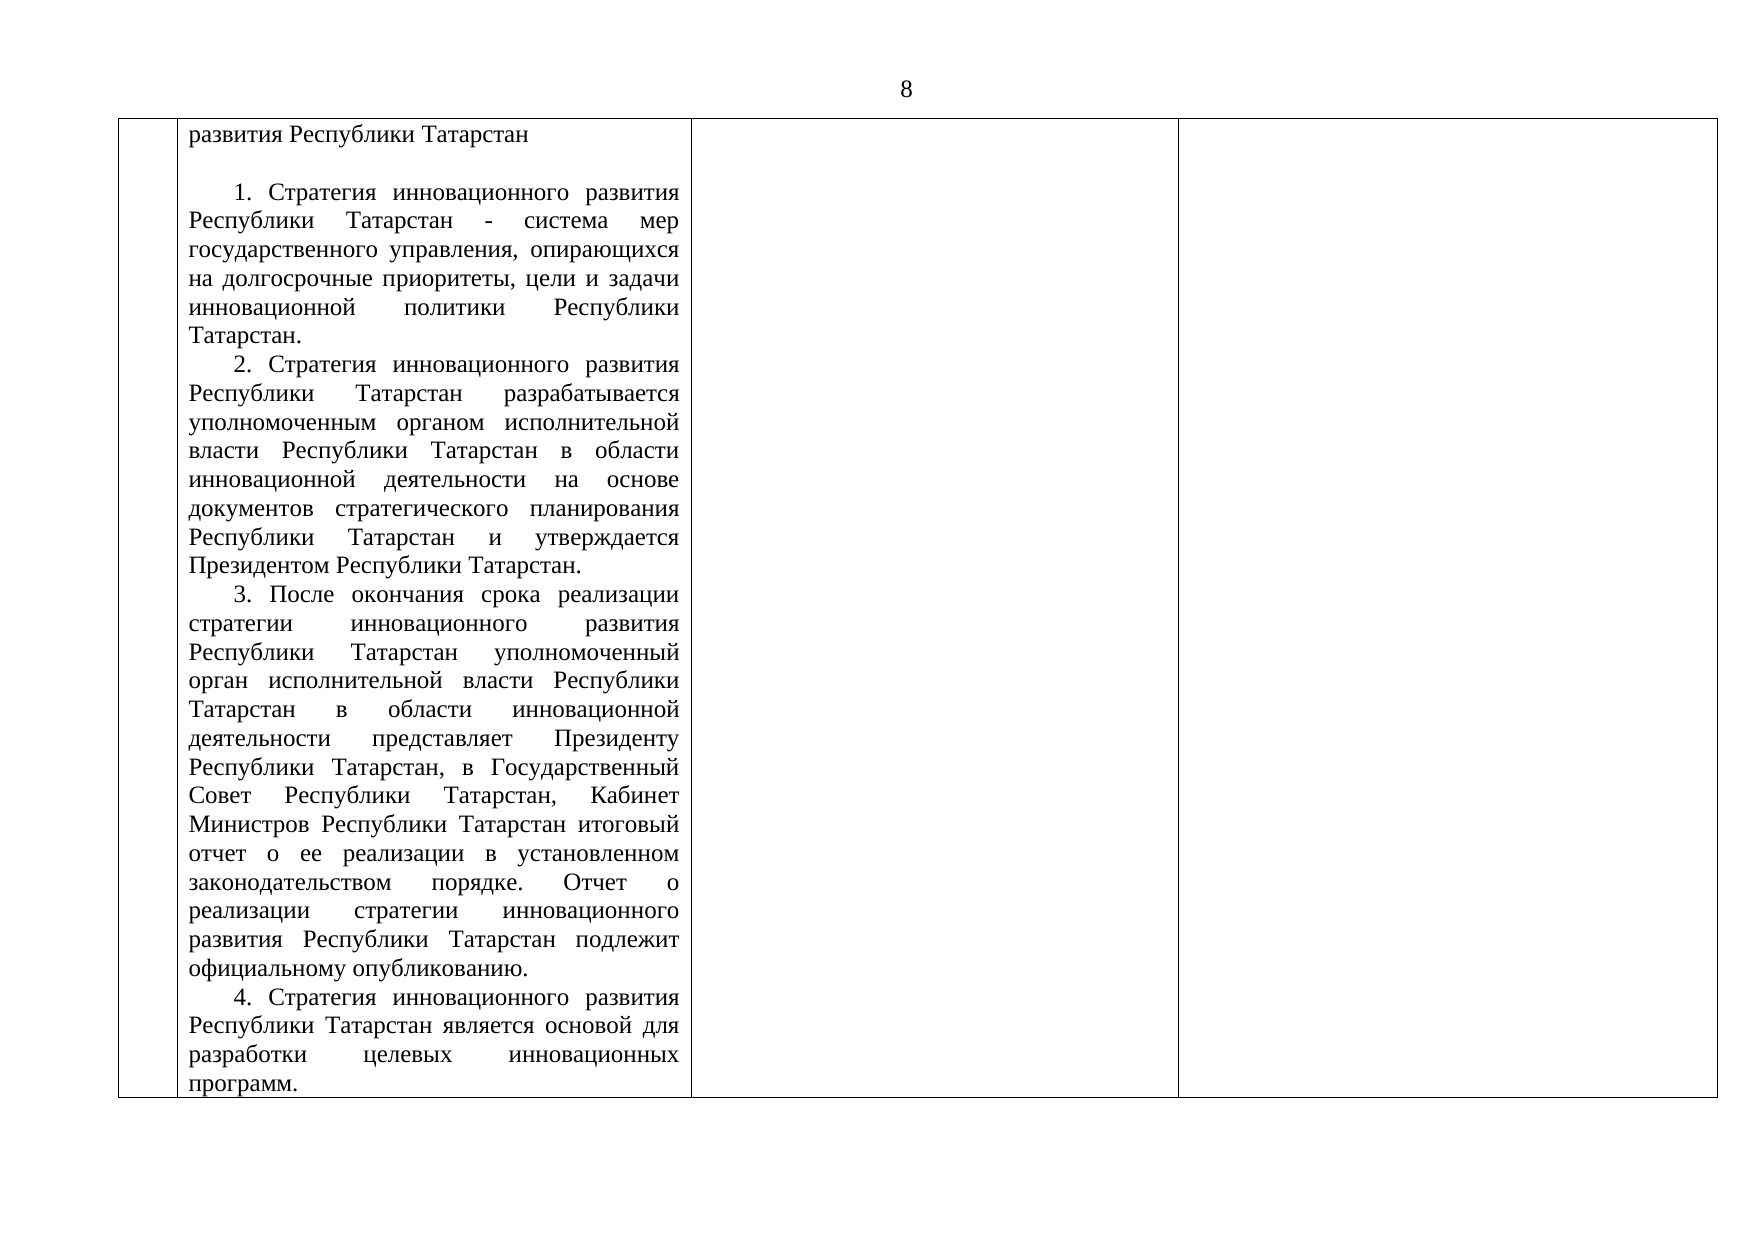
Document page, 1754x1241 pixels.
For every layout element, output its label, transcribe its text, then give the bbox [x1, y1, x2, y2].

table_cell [1179, 119, 1717, 1097]
table_cell 6 [119, 119, 177, 1097]
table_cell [692, 119, 1178, 1097]
